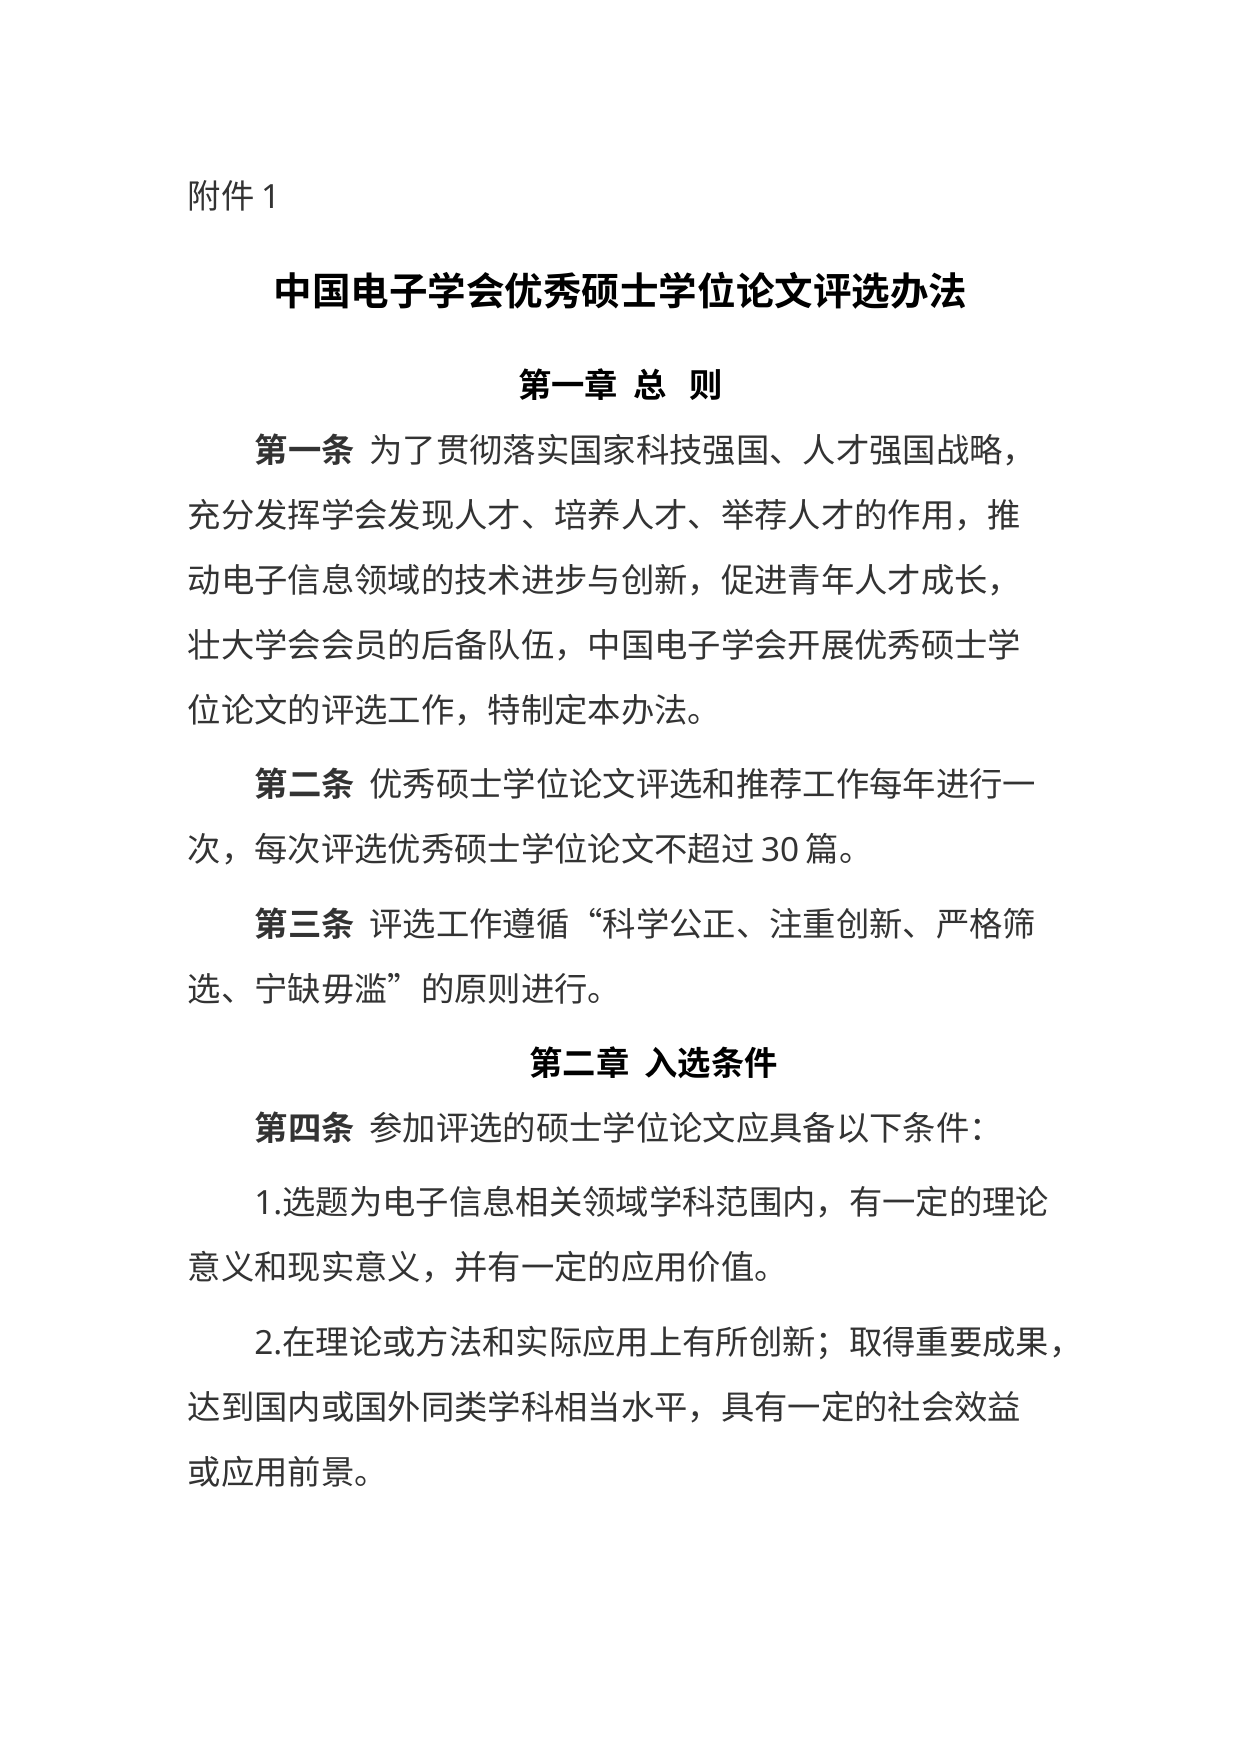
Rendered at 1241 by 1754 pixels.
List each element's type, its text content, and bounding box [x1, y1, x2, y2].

text 第一章 总 则 [187, 350, 1053, 415]
text 1.选题为电子信息相关领域学科范围内，有一定的理论意义和现实意义，并有一定的应用价值。 [187, 1168, 1053, 1298]
text 附件1 [187, 162, 1053, 227]
text 第一条 为了贯彻落实国家科技强国、人才强国战略，充分发挥学会发现人才、培养人才、举荐人才的作用，推动电子信息领域的技术进步与创新，促进青年人才成长，壮大学会会员的后备队伍，中国电子学会开展优秀硕士学位论文的评选工作，特制定本办法。 [187, 415, 1053, 740]
text 2.在理论或方法和实际应用上有所创新；取得重要成果，达到国内或国外同类学科相当水平，具有一定的社会效益或应用前景。 [187, 1307, 1053, 1502]
text 第三条 评选工作遵循“科学公正、注重创新、严格筛选、宁缺毋滥”的原则进行。 [187, 889, 1053, 1019]
text 第二条 优秀硕士学位论文评选和推荐工作每年进行一次，每次评选优秀硕士学位论文不超过30篇。 [187, 750, 1053, 880]
text 中国电子学会优秀硕士学位论文评选办法 [187, 256, 1053, 321]
text 第四条 参加评选的硕士学位论文应具备以下条件： [187, 1093, 1053, 1158]
text 第二章 入选条件 [187, 1028, 1053, 1093]
